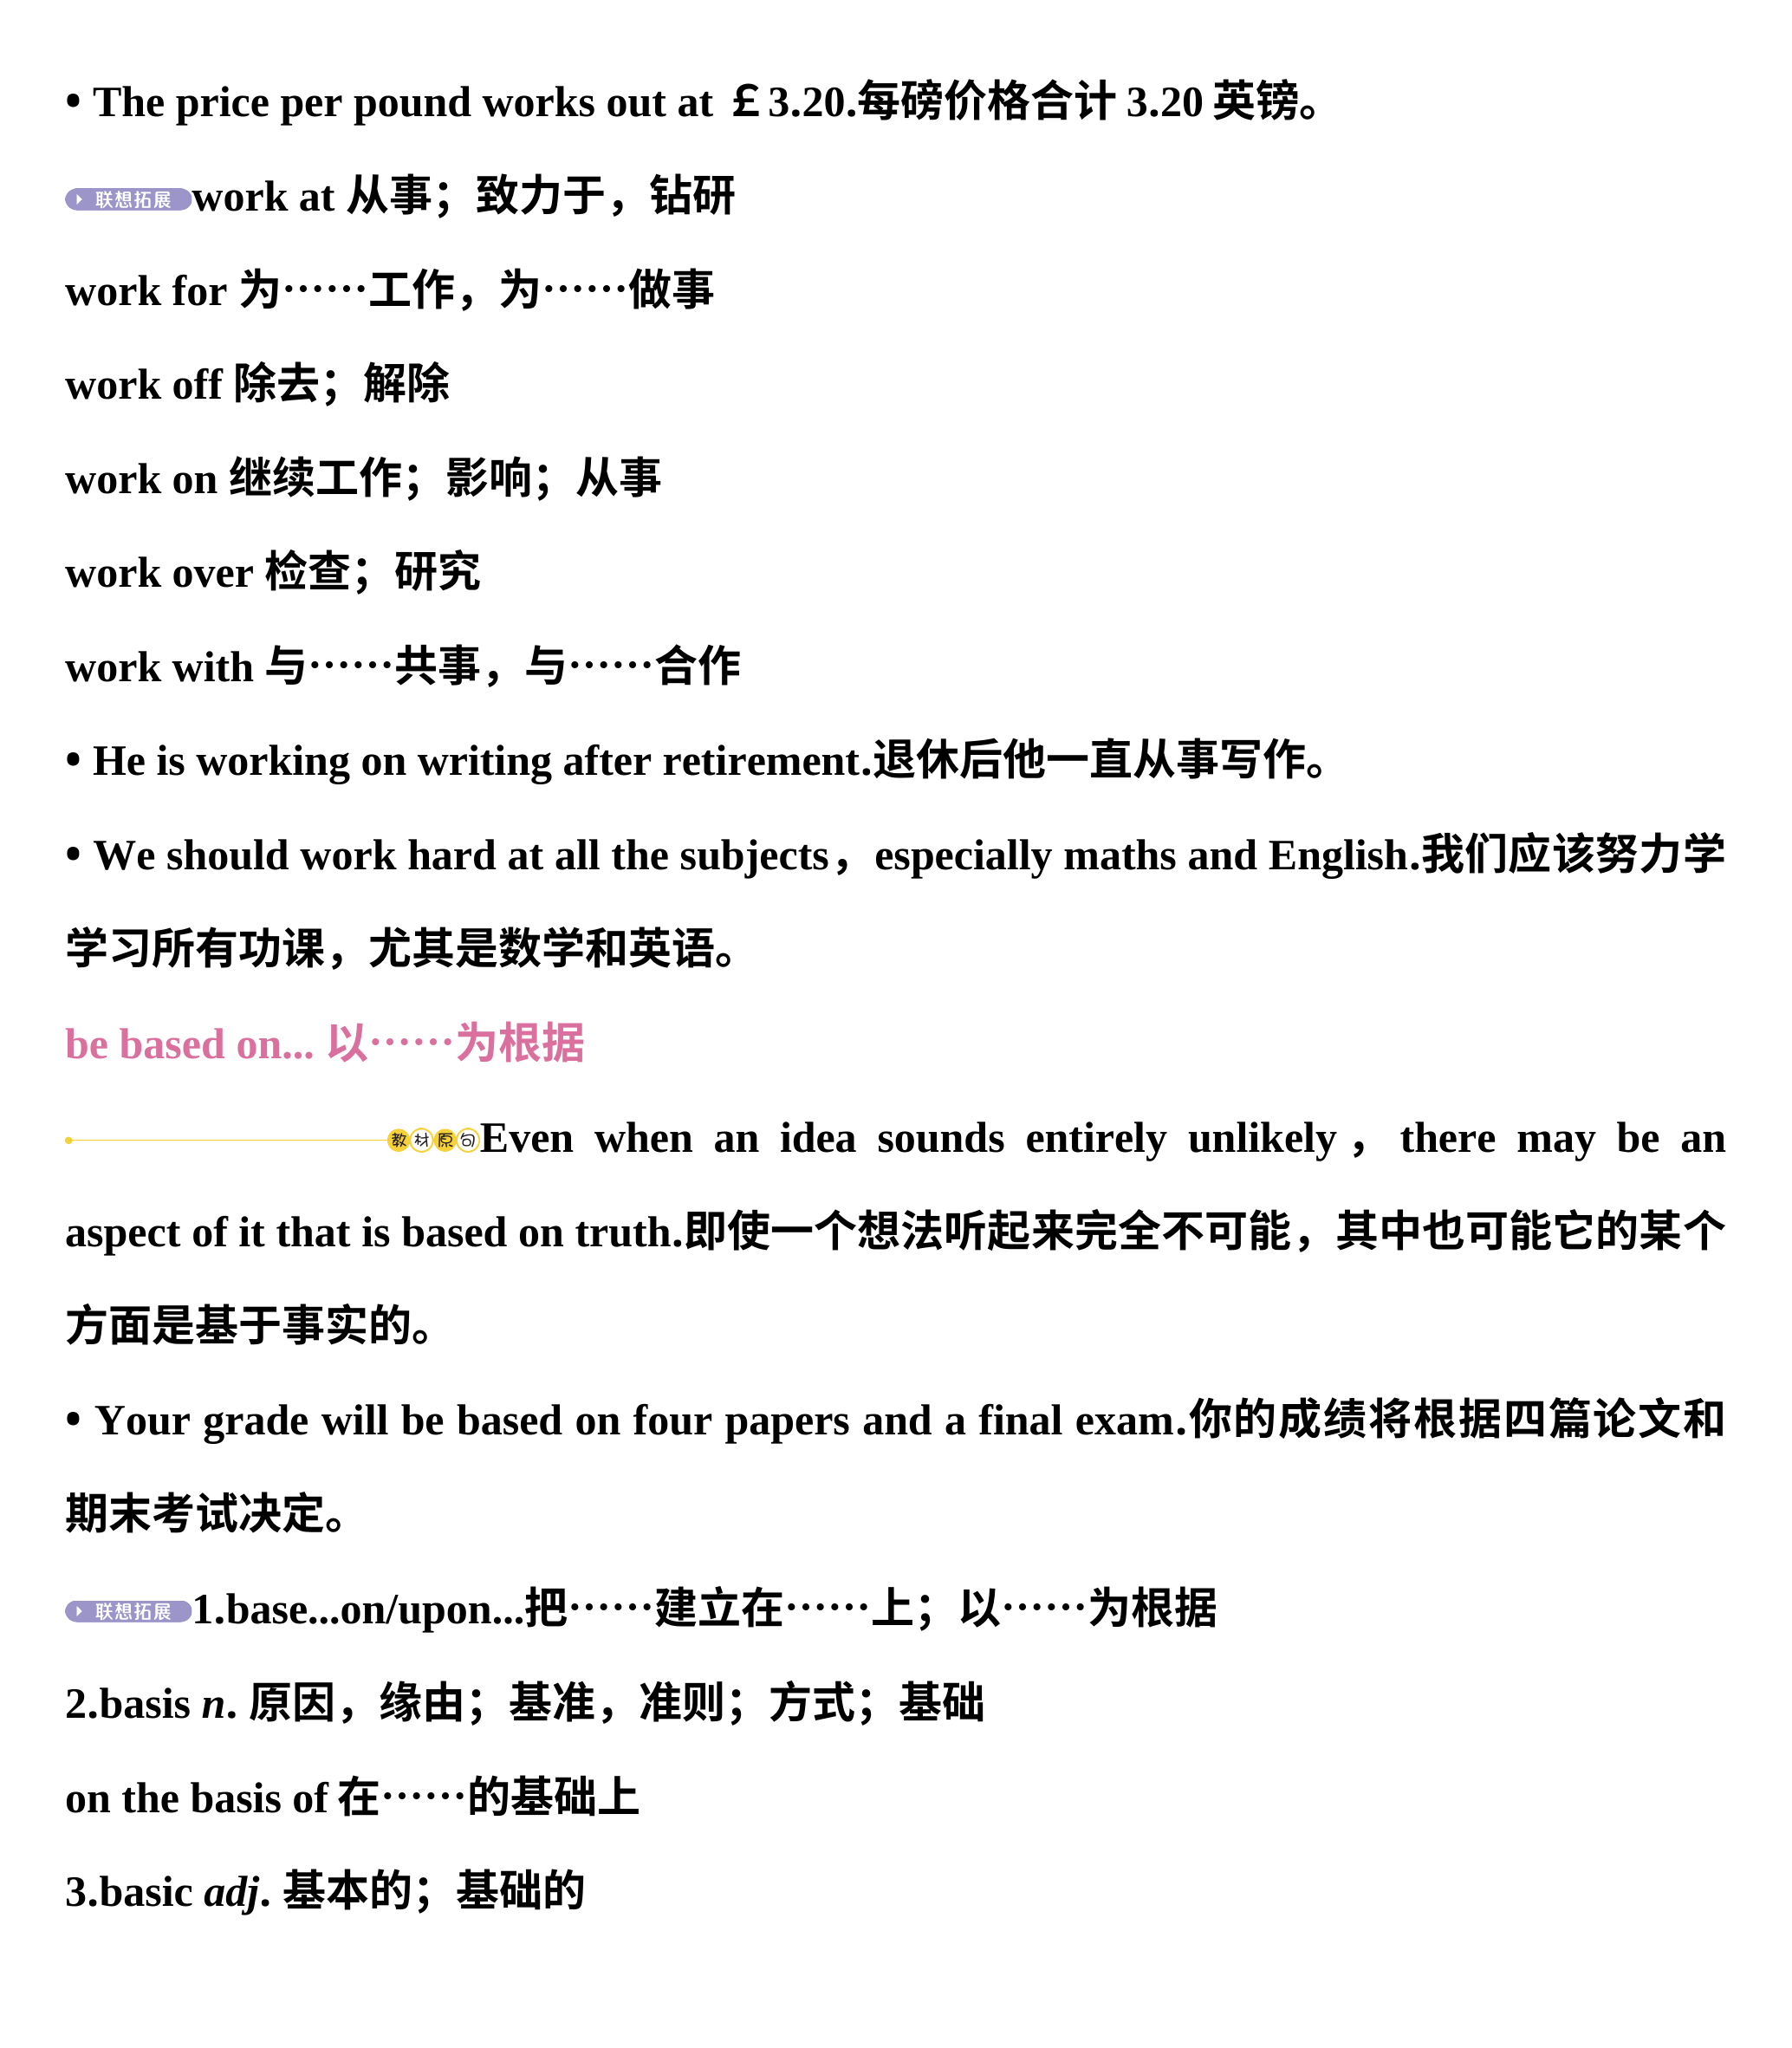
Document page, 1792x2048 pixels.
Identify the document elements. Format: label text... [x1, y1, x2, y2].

picture [65, 1601, 192, 1623]
text • We should work hard at all the subjects，especially maths and English.我们应该努力学学习所有功课，尤其是数学和英语。 [65, 820, 1726, 977]
text be based on... 以……为根据 [65, 1008, 1726, 1071]
text work at 从事；致力于，钻研 [65, 160, 1726, 224]
text • He is working on writing after retirement.退休后他一直从事写作。 [65, 725, 1726, 788]
text work with 与……共事，与……合作 [65, 631, 1726, 694]
text work on 继续工作；影响；从事 [65, 443, 1726, 505]
text • Your grade will be based on four papers and a final exam.你的成绩将根据四篇论文和期末考试决定。 [65, 1385, 1726, 1542]
text work for 为……工作，为……做事 [65, 255, 1726, 317]
text 3.basic adj. 基本的；基础的 [65, 1856, 1726, 1919]
text on the basis of在……的基础上 [65, 1762, 1726, 1825]
picture [65, 188, 192, 211]
text • The price per pound works out at ￡3.20.每磅价格合计3.20英镑。 [65, 66, 1726, 129]
text Even when an idea sounds entirely unlikely，there may be an aspect of it that is based on truth.即使一个想法听起来完全不可能，其中也可能它的某个方面是基于事实的。 [65, 1102, 1726, 1353]
picture [65, 1128, 480, 1153]
text 1.base...on/upon...把……建立在……上；以……为根据 [65, 1573, 1726, 1636]
text work over 检查；研究 [65, 536, 1726, 600]
text work off 除去；解除 [65, 348, 1726, 412]
text 2.basis n. 原因，缘由；基准，准则；方式；基础 [65, 1668, 1726, 1731]
